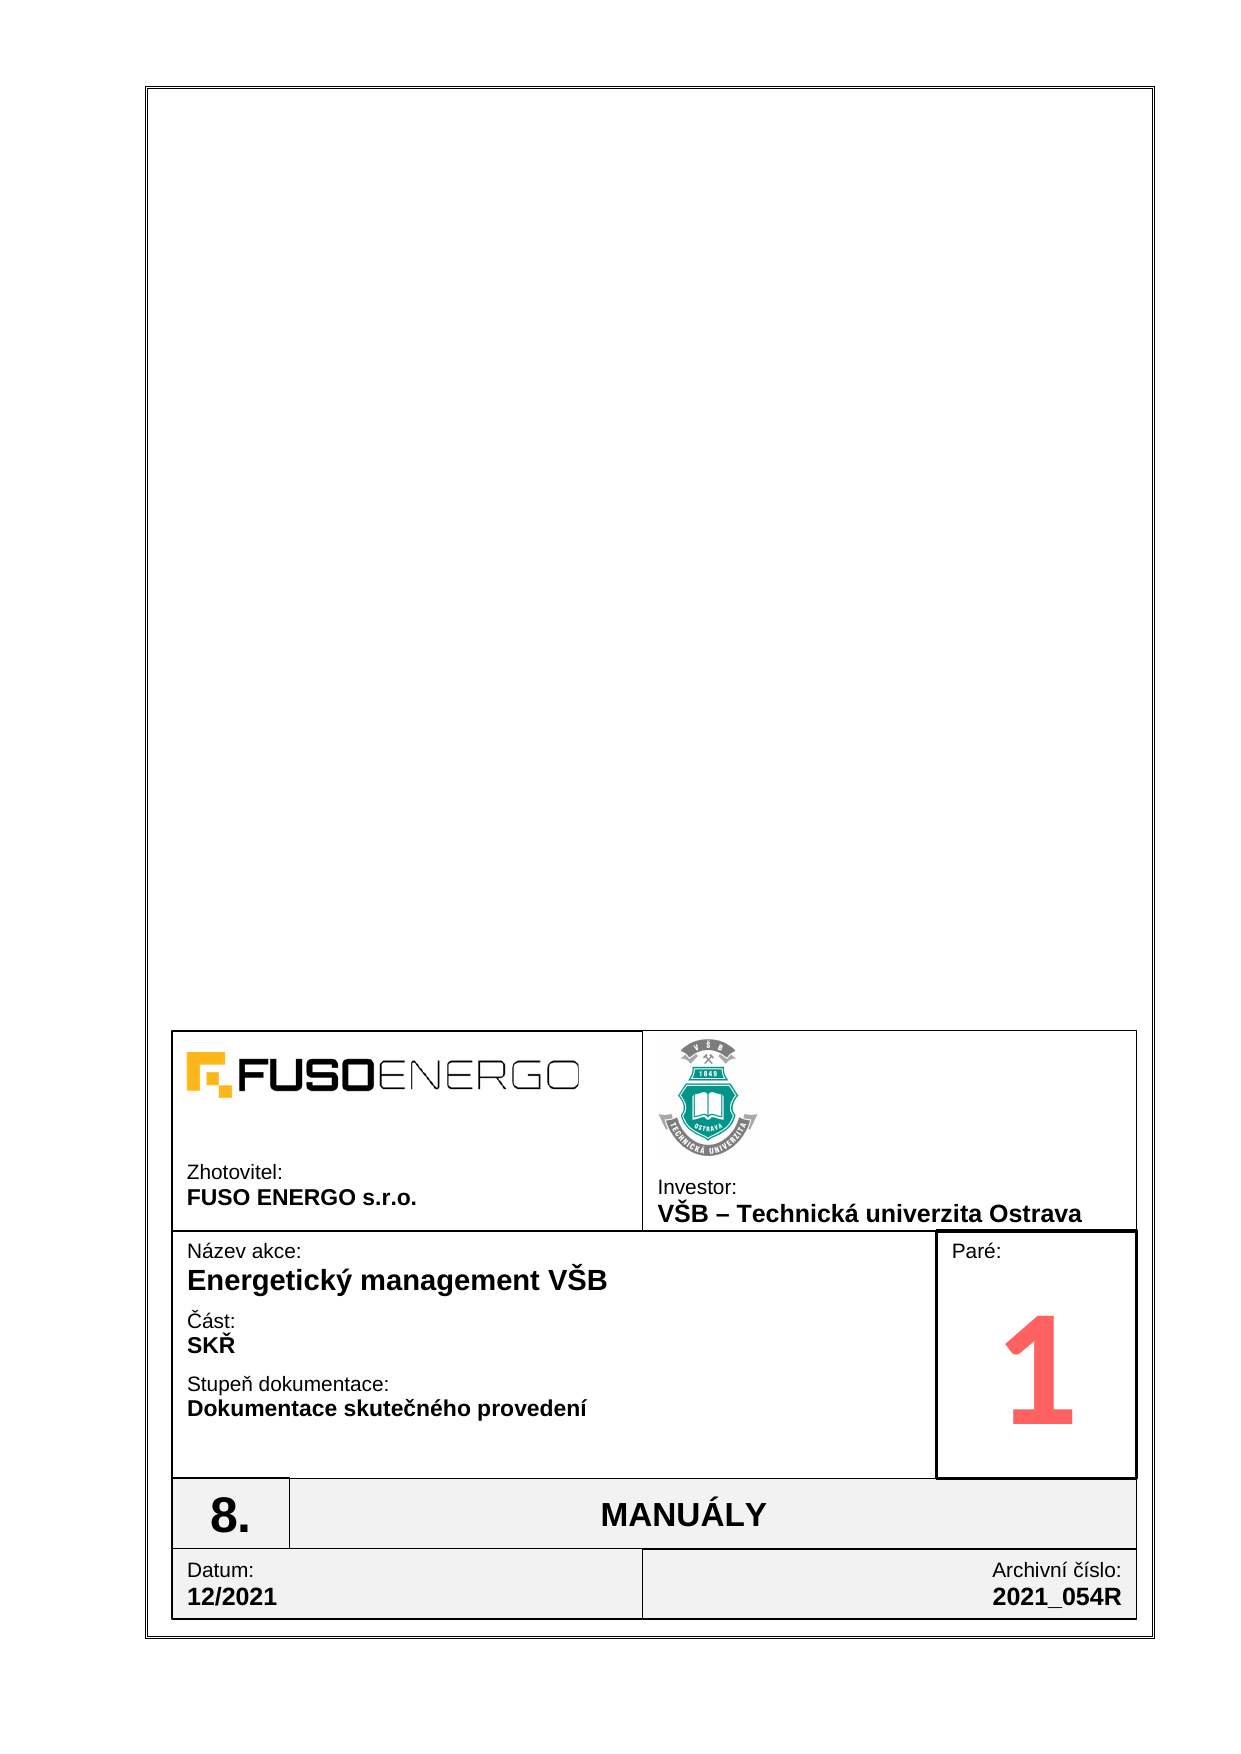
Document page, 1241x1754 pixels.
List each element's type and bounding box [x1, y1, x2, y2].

picture [186, 1052, 579, 1098]
picture [657, 1038, 759, 1157]
